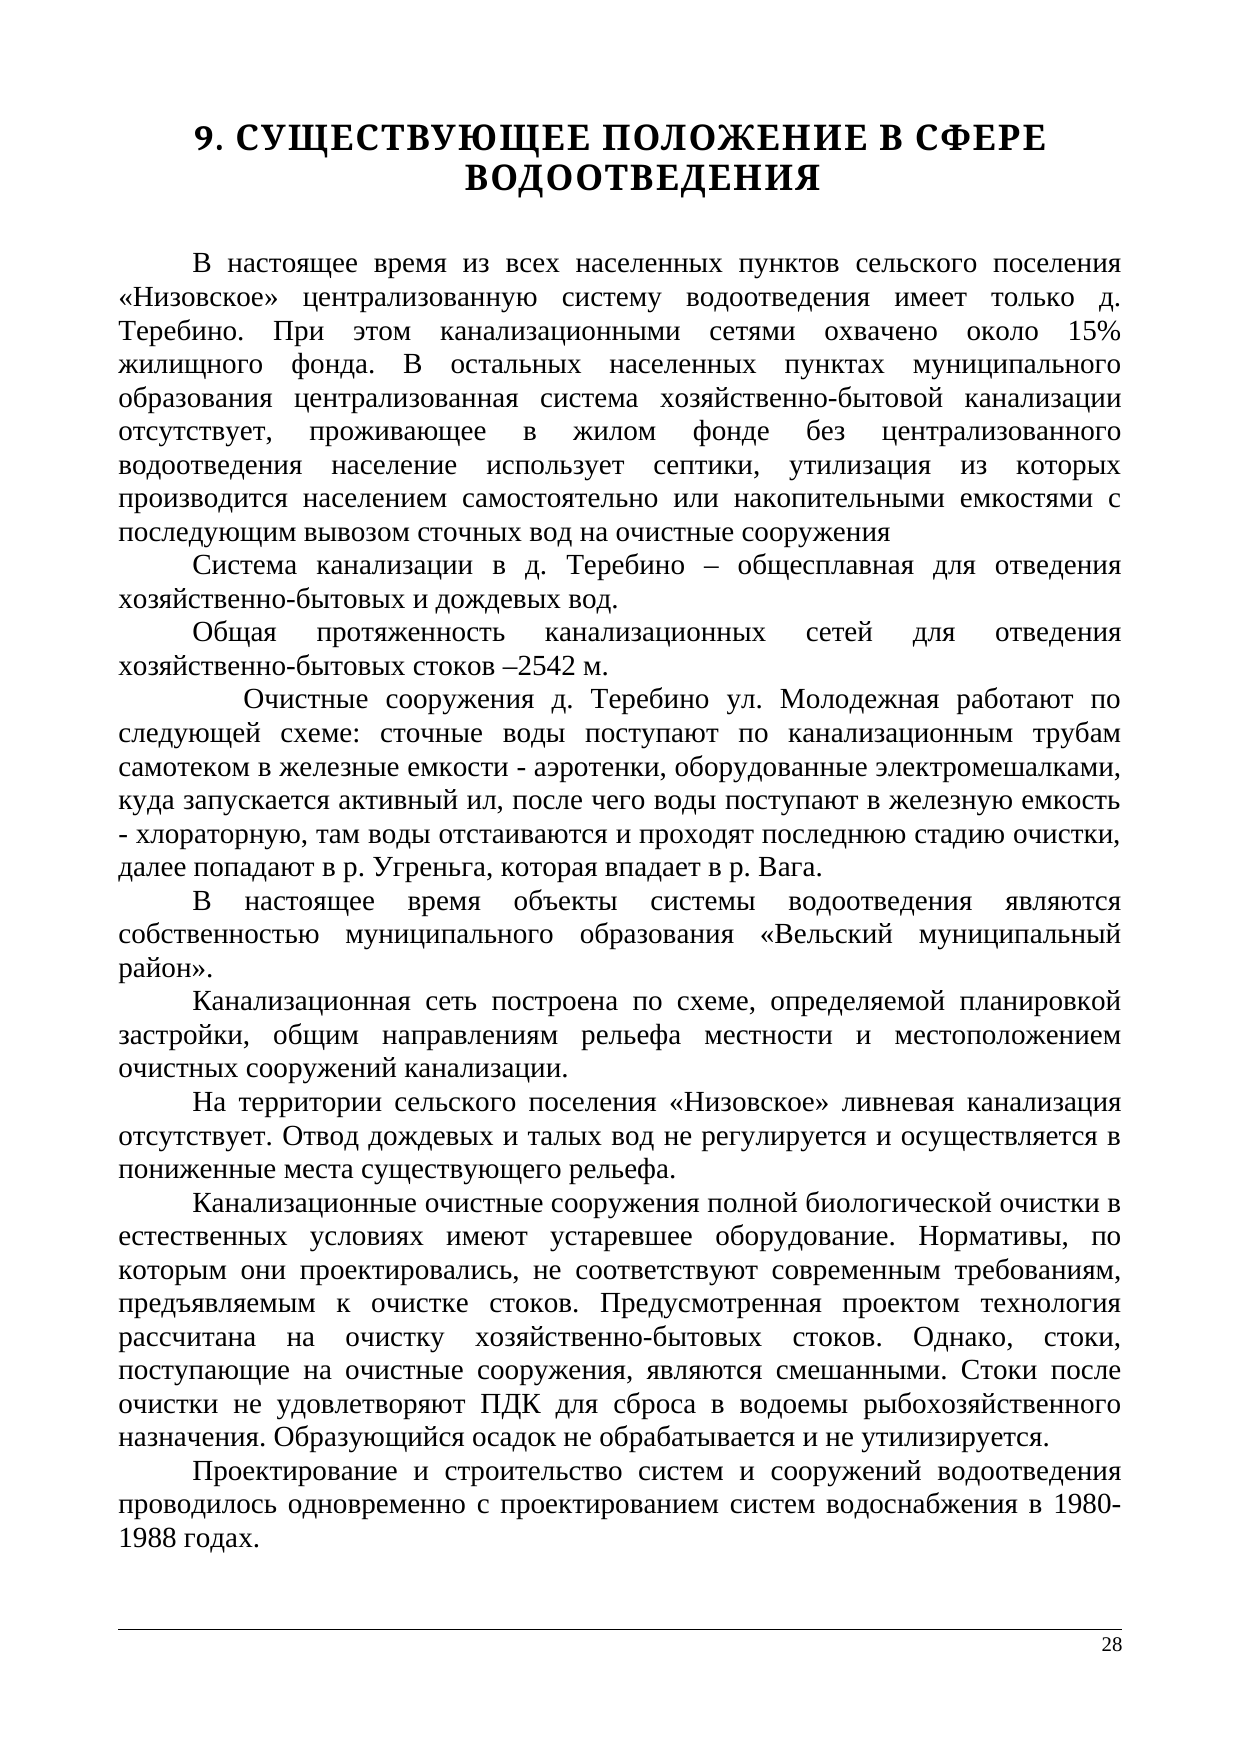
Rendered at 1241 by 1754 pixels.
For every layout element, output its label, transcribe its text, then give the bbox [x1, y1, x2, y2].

text В настоящее время из всех населенных пунктов сельского поселения «Низовское» централизованную систему водоотведения имеет только д. Теребино. При этом канализационными сетями охвачено около 15% жилищного фонда. В остальных населенных пунктах муниципального образования централизованная система хозяйственно-бытовой канализации отсутствует, проживающее в жилом фонде без централизованного водоотведения население использует септики, утилизация из которых производится населением самостоятельно или накопительными емкостями с последующим вывозом сточных вод на очистные сооружения [118, 246, 1122, 547]
text Система канализации в д. Теребино – общесплавная для отведения хозяйственно-бытовых и дождевых вод. [118, 547, 1122, 614]
subtitle 9. Существующее положение в сфере водоотведения [118, 118, 1122, 199]
text Проектирование и строительство систем и сооружений водоотведения проводилось одновременно с проектированием систем водоснабжения в 1980-1988 годах. [118, 1453, 1122, 1554]
text Канализационная сеть построена по схеме, определяемой планировкой застройки, общим направлениям рельефа местности и местоположением очистных сооружений канализации. [118, 983, 1122, 1084]
text Очистные сооружения д. Теребино ул. Молодежная работают по следующей схеме: сточные воды поступают по канализационным трубам самотеком в железные емкости - аэротенки, оборудованные электромешалками, куда запускается активный ил, после чего воды поступают в железную емкость - хлораторную, там воды отстаиваются и проходят последнюю стадию очистки, далее попадают в р. Угреньга, которая впадает в р. Вага. [118, 682, 1122, 883]
text Канализационные очистные сооружения полной биологической очистки в естественных условиях имеют устаревшее оборудование. Нормативы, по которым они проектировались, не соответствуют современным требованиям, предъявляемым к очистке стоков. Предусмотренная проектом технология рассчитана на очистку хозяйственно-бытовых стоков. Однако, стоки, поступающие на очистные сооружения, являются смешанными. Стоки после очистки не удовлетворяют ПДК для сброса в водоемы рыбохозяйственного назначения. Образующийся осадок не обрабатывается и не утилизируется. [118, 1185, 1122, 1453]
text На территории сельского поселения «Низовское» ливневая канализация отсутствует. Отвод дождевых и талых вод не регулируется и осуществляется в пониженные места существующего рельефа. [118, 1084, 1122, 1185]
text Общая протяженность канализационных сетей для отведения хозяйственно-бытовых стоков –2542 м. [118, 614, 1122, 682]
text В настоящее время объекты системы водоотведения являются собственностью муниципального образования «Вельский муниципальный район». [118, 883, 1122, 983]
